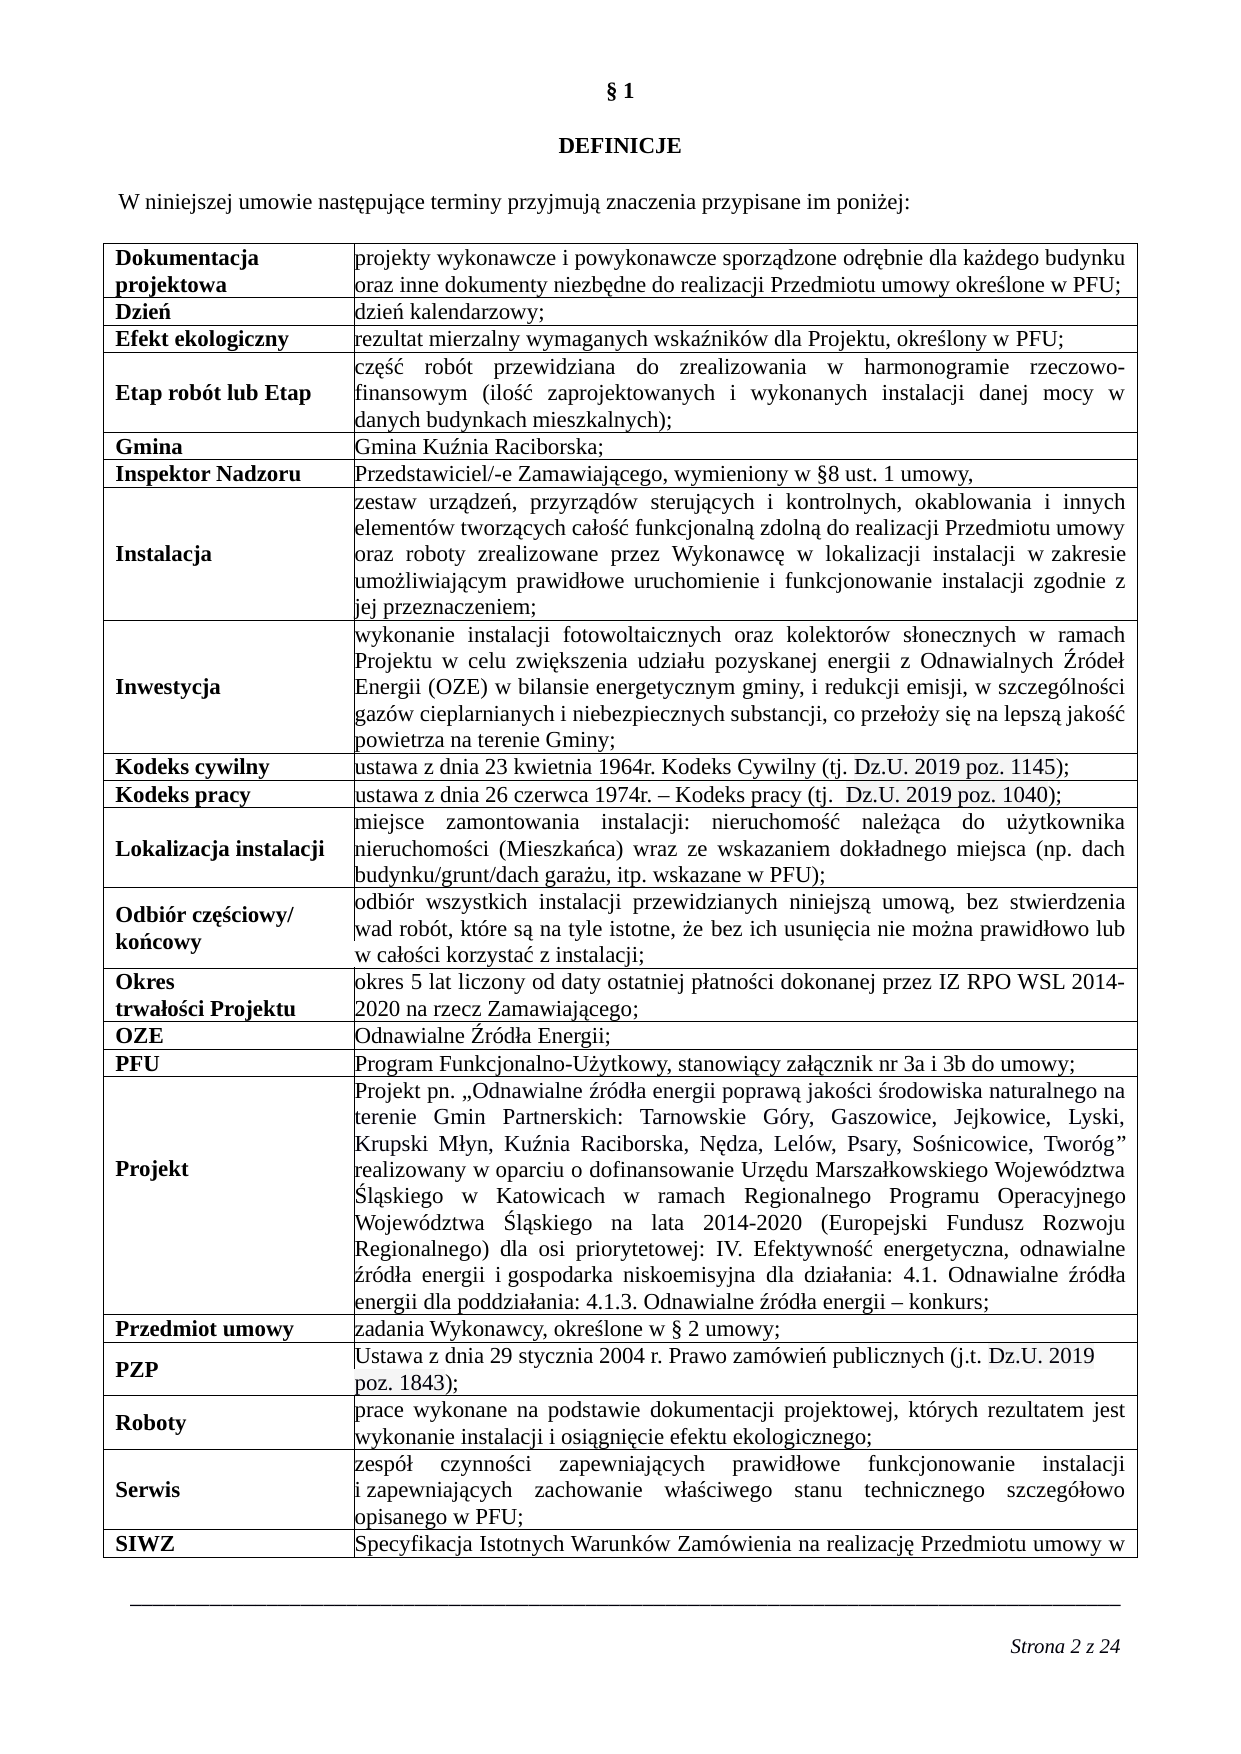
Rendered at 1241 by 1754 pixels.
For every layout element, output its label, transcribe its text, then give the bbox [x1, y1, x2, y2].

table_cell okres 5 lat liczony od daty ostatniej płatności dokonanej przez IZ RPO WSL 2014-2020 na rzecz Zamawiającego; [355, 969, 1137, 1021]
table_cell Inspektor Nadzoru [104, 460, 354, 487]
table_cell ustawa z dnia 26 czerwca 1974r. – Kodeks pracy (tj. Dz.U. 2019 poz. 1040); [355, 781, 846, 807]
table_cell PFU [104, 1050, 354, 1076]
table_cell zadania Wykonawcy, określone w § 2 umowy; [355, 1315, 1137, 1342]
text W niniejszej umowie następujące terminy przyjmują znaczenia przypisane im poniżej: [118, 188, 1122, 214]
table_cell wykonanie instalacji fotowoltaicznych oraz kolektorów słonecznych w ramach Projektu w celu zwiększenia udziału pozyskanej energii z Odnawialnych Źródeł Energii (OZE) w bilansie energetycznym gminy, i redukcji emisji, w szczególności gazów cieplarnianych i niebezpiecznych substancji, co przełoży się na lepszą jakość powietrza na terenie Gminy; [355, 621, 1137, 752]
table_cell Dzień [104, 298, 354, 324]
table_cell rezultat mierzalny wymaganych wskaźników dla Projektu, określony w PFU; [355, 326, 1137, 352]
table_cell Roboty [104, 1396, 354, 1449]
table_cell Kodeks pracy [104, 781, 354, 807]
table_cell prace wykonane na podstawie dokumentacji projektowej, których rezultatem jest wykonanie instalacji i osiągnięcie efektu ekologicznego; [355, 1396, 1137, 1449]
table_cell Okres trwałości Projektu [104, 969, 354, 1021]
table_cell Efekt ekologiczny [104, 326, 354, 352]
table_header projekty wykonawcze i powykonawcze sporządzone odrębnie dla każdego budynku oraz inne dokumenty niezbędne do realizacji Przedmiotu umowy określone w PFU; [355, 244, 1137, 297]
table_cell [355, 1530, 1137, 1557]
table_cell Program Funkcjonalno-Użytkowy, stanowiący załącznik nr 3a i 3b do umowy; [355, 1050, 1137, 1076]
table_cell Instalacja [104, 488, 354, 619]
table_cell Gmina [104, 433, 354, 459]
table_cell Ustawa z dnia 29 stycznia 2004 r. Prawo zamówień publicznych (j.t. Dz.U. 2019 poz. 1843); [355, 1343, 1137, 1395]
text § 1 [118, 77, 1122, 103]
table_cell Odbiór częściowy/ końcowy [104, 888, 354, 967]
table_cell OZE [104, 1022, 354, 1048]
table_cell Etap robót lub Etap [104, 353, 354, 432]
table_cell Odnawialne Źródła Energii; [355, 1022, 1137, 1048]
table_cell zestaw urządzeń, przyrządów sterujących i kontrolnych, okablowania i innych elementów tworzących całość funkcjonalną zdolną do realizacji Przedmiotu umowy oraz roboty zrealizowane przez Wykonawcę w lokalizacji instalacji w zakresie umożliwiającym prawidłowe uruchomienie i funkcjonowanie instalacji zgodnie z jej przeznaczeniem; [355, 488, 1137, 619]
table_cell Projekt pn. „Odnawialne źródła energii poprawą jakości środowiska naturalnego na terenie Gmin Partnerskich: Tarnowskie Góry, Gaszowice, Jejkowice, Lyski, Krupski Młyn, Kuźnia Raciborska, Nędza, Lelów, Psary, Sośnicowice, Tworóg” realizowany w oparciu o dofinansowanie Urzędu Marszałkowskiego Województwa Śląskiego w Katowicach w ramach Regionalnego Programu Operacyjnego Województwa Śląskiego na lata 2014-2020 (Europejski Fundusz Rozwoju Regionalnego) dla osi priorytetowej: IV. Efektywność energetyczna, odnawialne źródła energii i gospodarka niskoemisyjna dla działania: 4.1. Odnawialne źródła energii dla poddziałania: 4.1.3. Odnawialne źródła energii – konkurs; [355, 1077, 1137, 1314]
table_cell Gmina Kuźnia Raciborska; [355, 433, 1137, 459]
table_header Dokumentacja projektowa [104, 244, 354, 297]
text DEFINICJE [118, 132, 1122, 159]
table_cell miejsce zamontowania instalacji: nieruchomość należąca do użytkownika nieruchomości (Mieszkańca) wraz ze wskazaniem dokładnego miejsca (np. dach budynku/grunt/dach garażu, itp. wskazane w PFU); [355, 808, 1137, 887]
table_cell SIWZ [104, 1530, 354, 1557]
table_cell dzień kalendarzowy; [355, 298, 1137, 324]
table_cell Inwestycja [104, 621, 354, 752]
table_cell Przedstawiciel/-e Zamawiającego, wymieniony w §8 ust. 1 umowy, [355, 460, 1137, 487]
table_cell Projekt [104, 1077, 354, 1314]
table_cell Lokalizacja instalacji [104, 808, 354, 887]
table_cell ustawa z dnia 23 kwietnia 1964r. Kodeks Cywilny (tj. Dz.U. 2019 poz. 1145); [355, 754, 854, 780]
table_cell PZP [104, 1343, 354, 1395]
table_cell zespół czynności zapewniających prawidłowe funkcjonowanie instalacji i zapewniających zachowanie właściwego stanu technicznego szczegółowo opisanego w PFU; [355, 1450, 1137, 1529]
table_cell Przedmiot umowy [104, 1315, 354, 1342]
table_cell Kodeks cywilny [104, 754, 354, 780]
table_cell część robót przewidziana do zrealizowania w harmonogramie rzeczowo-finansowym (ilość zaprojektowanych i wykonanych instalacji danej mocy w danych budynkach mieszkalnych); [355, 353, 1137, 432]
table_cell odbiór wszystkich instalacji przewidzianych niniejszą umową, bez stwierdzenia wad robót, które są na tyle istotne, że bez ich usunięcia nie można prawidłowo lub w całości korzystać z instalacji; [355, 888, 1137, 967]
table_cell Serwis [104, 1450, 354, 1529]
